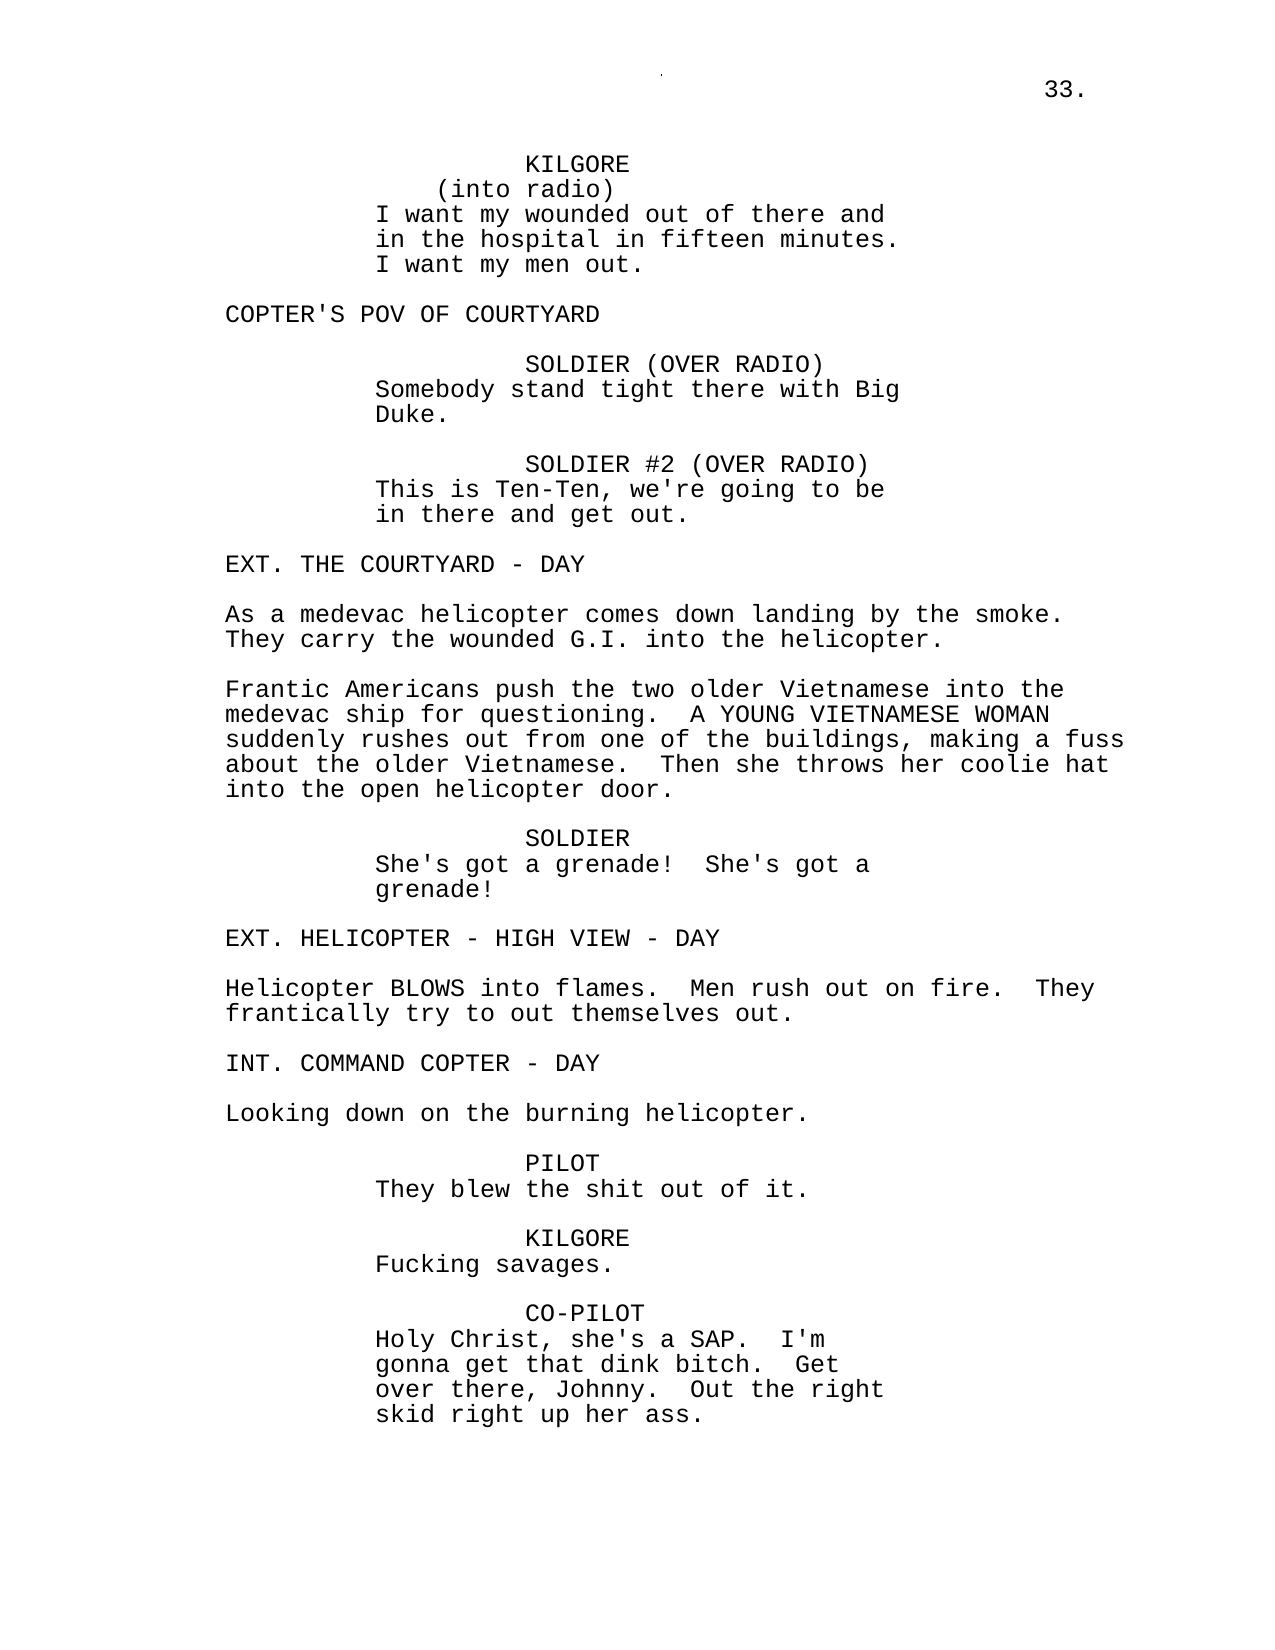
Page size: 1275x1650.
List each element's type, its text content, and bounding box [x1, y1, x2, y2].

text I want my men out. [375, 252, 1135, 277]
text grenade! [375, 877, 1135, 902]
text skid right up her ass. [375, 1402, 1135, 1427]
text Duke. [375, 402, 1135, 427]
text 33. [1044, 77, 1135, 102]
text over there, Johnny. Out the right [375, 1377, 1135, 1402]
text in the hospital in fifteen minutes. [375, 227, 1135, 252]
text Frantic Americans push the two older Vietnamese into the medevac ship for questioning. A YOUNG VIETNAMESE WOMAN suddenly rushes out from one of the buildings, making a fuss about the older Vietnamese. Then she throws her coolie hat into the open helicopter door. [225, 677, 1135, 802]
text I want my wounded out of there and [375, 202, 1135, 227]
text SOLDIER (OVER RADIO) [525, 352, 1135, 377]
text Holy Christ, she's a SAP. I'm [375, 1327, 1135, 1352]
text (into radio) [435, 177, 1135, 202]
text She's got a grenade! She's got a [375, 852, 1135, 877]
text SOLDIER #2 (OVER RADIO) [525, 452, 1135, 477]
text Helicopter BLOWS into flames. Men rush out on fire. They frantically try to out themselves out. [225, 977, 1110, 1027]
text CO-PILOT [525, 1302, 1135, 1327]
text As a medevac helicopter comes down landing by the smoke. They carry the wounded G.I. into the helicopter. [225, 602, 1080, 652]
text Looking down on the burning helicopter. [225, 1102, 1135, 1127]
text Somebody stand tight there with Big [375, 377, 1135, 402]
text INT. COMMAND COPTER - DAY [225, 1052, 1135, 1077]
text SOLDIER [525, 827, 1135, 852]
text KILGORE [525, 152, 1135, 177]
text EXT. THE COURTYARD - DAY [225, 552, 1135, 577]
text in there and get out. [375, 502, 1135, 527]
text EXT. HELICOPTER - HIGH VIEW - DAY [225, 927, 1135, 952]
text They blew the shit out of it. [375, 1177, 1135, 1202]
text PILOT [525, 1152, 1135, 1177]
text Fucking savages. [375, 1252, 1135, 1277]
text gonna get that dink bitch. Get [375, 1352, 1135, 1377]
text This is Ten-Ten, we're going to be [375, 477, 1135, 502]
text COPTER'S POV OF COURTYARD [225, 302, 1135, 327]
text KILGORE [525, 1227, 1135, 1252]
